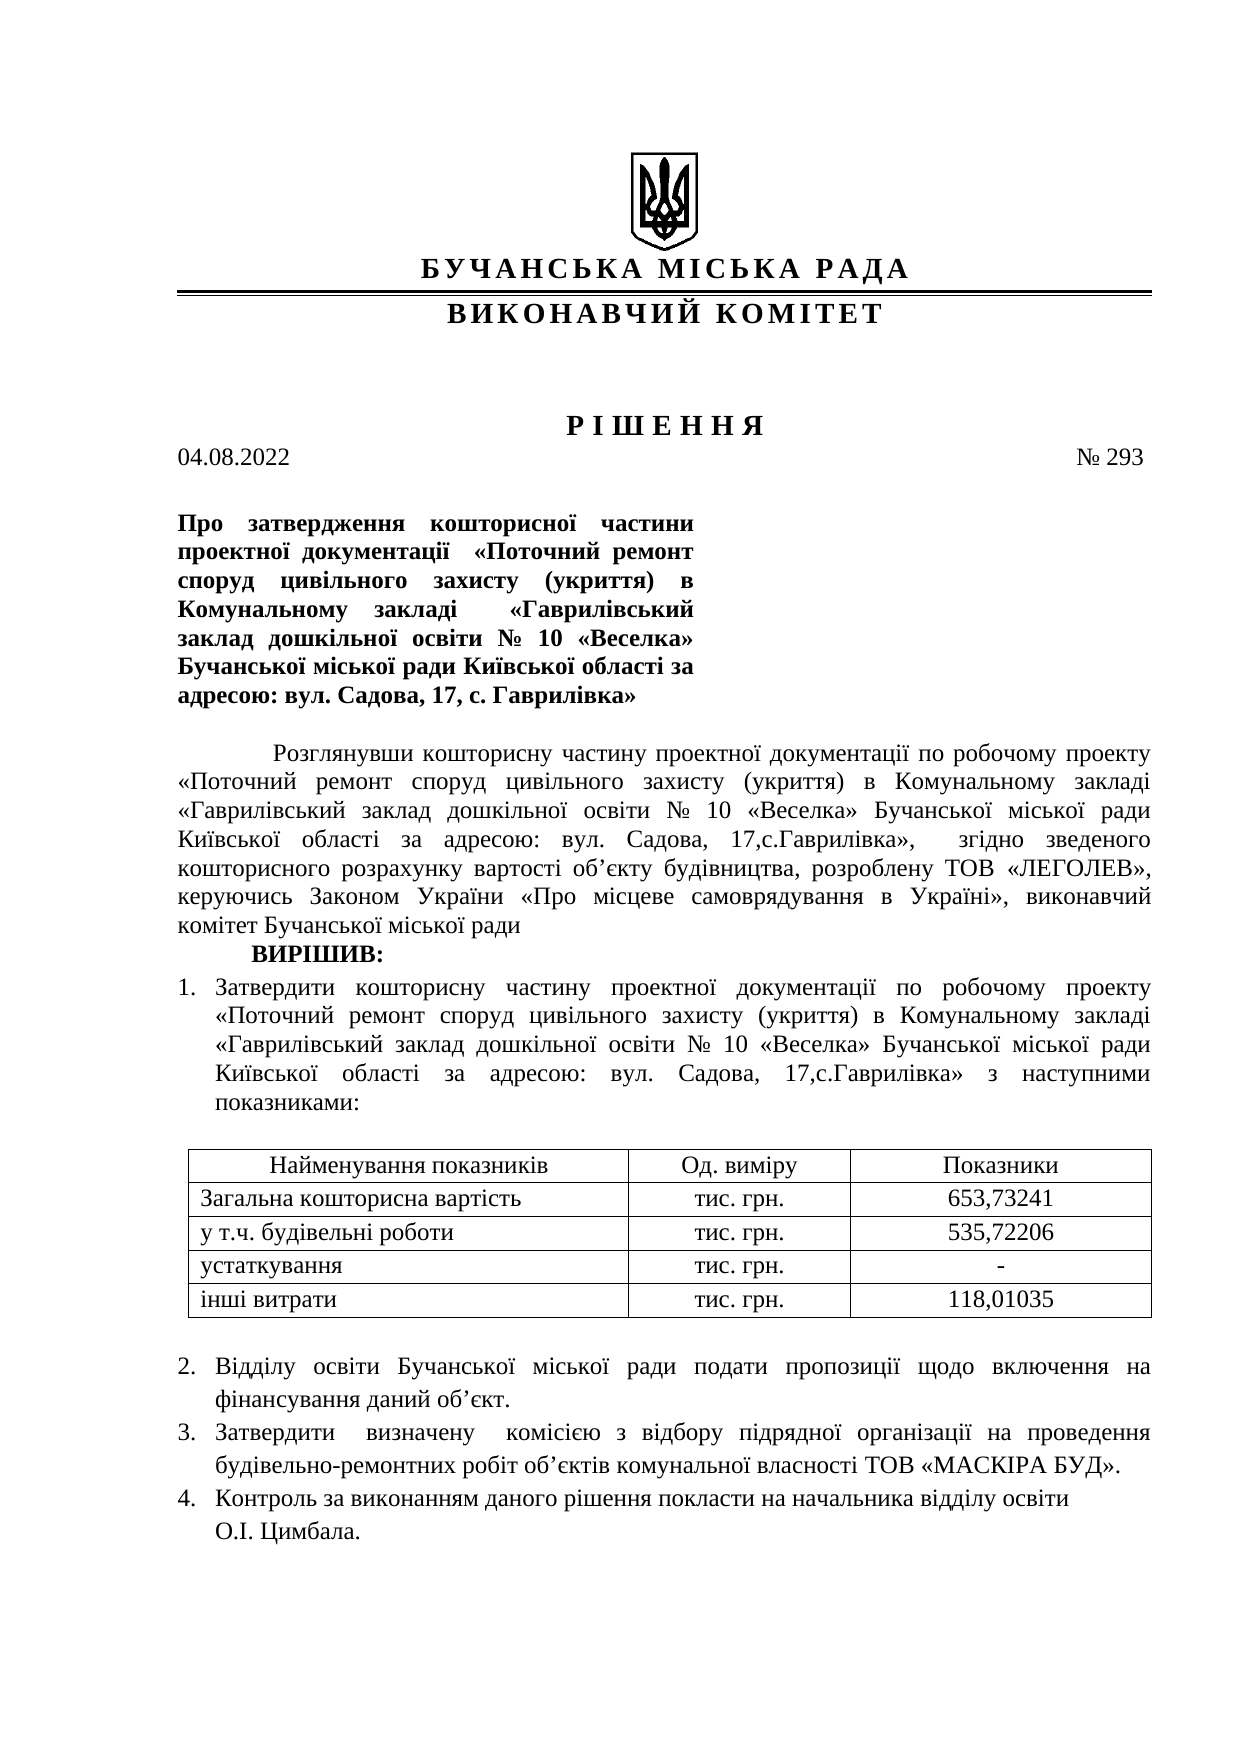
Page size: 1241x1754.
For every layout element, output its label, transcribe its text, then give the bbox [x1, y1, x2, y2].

list Відділу освіти Бучанської міської ради подати пропозиції щодо включення на фінансування даний об’єкт. [177, 1351, 1152, 1413]
table_header ВИКОНАВЧИЙ КОМІТЕТ [177, 296, 1152, 408]
list Затвердити кошторисну частину проектної документації по робочому проекту «Поточний ремонт споруд цивільного захисту (укриття) в Комунальному закладі «Гаврилівський заклад дошкільної освіти № 10 «Веселка» Бучанської міської ради Київської області за адресою: вул. Садова, 17,с.Гаврилівка» з наступними показниками: [177, 972, 1152, 1116]
table_header Од. виміру [629, 1150, 850, 1182]
table_cell у т.ч. будівельні роботи [189, 1217, 628, 1249]
table_cell тис. грн. [629, 1251, 850, 1283]
table_header Показники [851, 1150, 1151, 1182]
text Розглянувши кошторисну частину проектної документації по робочому проекту «Поточний ремонт споруд цивільного захисту (укриття) в Комунальному закладі «Гаврилівський заклад дошкільної освіти № 10 «Веселка» Бучанської міської ради Київської області за адресою: вул. Садова, 17,с.Гаврилівка», згідно зведеного кошторисного розрахунку вартості об’єкту будівництва, розроблену ТОВ «ЛЕГОЛЕВ», керуючись Законом України «Про місцеве самоврядування в Україні», виконавчий комітет Бучанської міської ради [177, 738, 1152, 939]
table_cell 653,73241 [851, 1183, 1151, 1216]
table_cell 535,72206 [851, 1217, 1151, 1249]
table_cell інші витрати [189, 1284, 628, 1317]
text ВИРІШИВ: [177, 939, 1152, 968]
table_cell 118,01035 [851, 1284, 1151, 1317]
table_cell устаткування [189, 1251, 628, 1283]
table_cell тис. грн. [629, 1183, 850, 1216]
table_cell Загальна кошторисна вартість [189, 1183, 628, 1216]
text БУЧАНСЬКА МІСЬКА РАДА [177, 251, 1152, 285]
subtitle 04.08.2022 № 293 [177, 442, 1152, 470]
text РІШЕННЯ [177, 408, 1152, 442]
table_cell - [851, 1251, 1151, 1283]
list Контроль за виконанням даного рішення покласти на начальника відділу освіти [177, 1483, 1152, 1512]
table_cell тис. грн. [629, 1217, 850, 1249]
table_cell тис. грн. [629, 1284, 850, 1317]
list О.І. Цимбала. [215, 1516, 1152, 1545]
picture [629, 151, 700, 252]
list Затвердити визначену комісією з відбору підрядної організації на проведення будівельно-ремонтних робіт об’єктів комунальної власності ТОВ «МАСКІРА БУД». [177, 1417, 1152, 1479]
text Про затвердження кошторисної частини проектної документації «Поточний ремонт споруд цивільного захисту (укриття) в Комунальному закладі «Гаврилівський заклад дошкільної освіти № 10 «Веселка» Бучанської міської ради Київської області за адресою: вул. Садова, 17, с. Гаврилівка» [177, 508, 694, 709]
table_header Найменування показників [189, 1150, 628, 1182]
